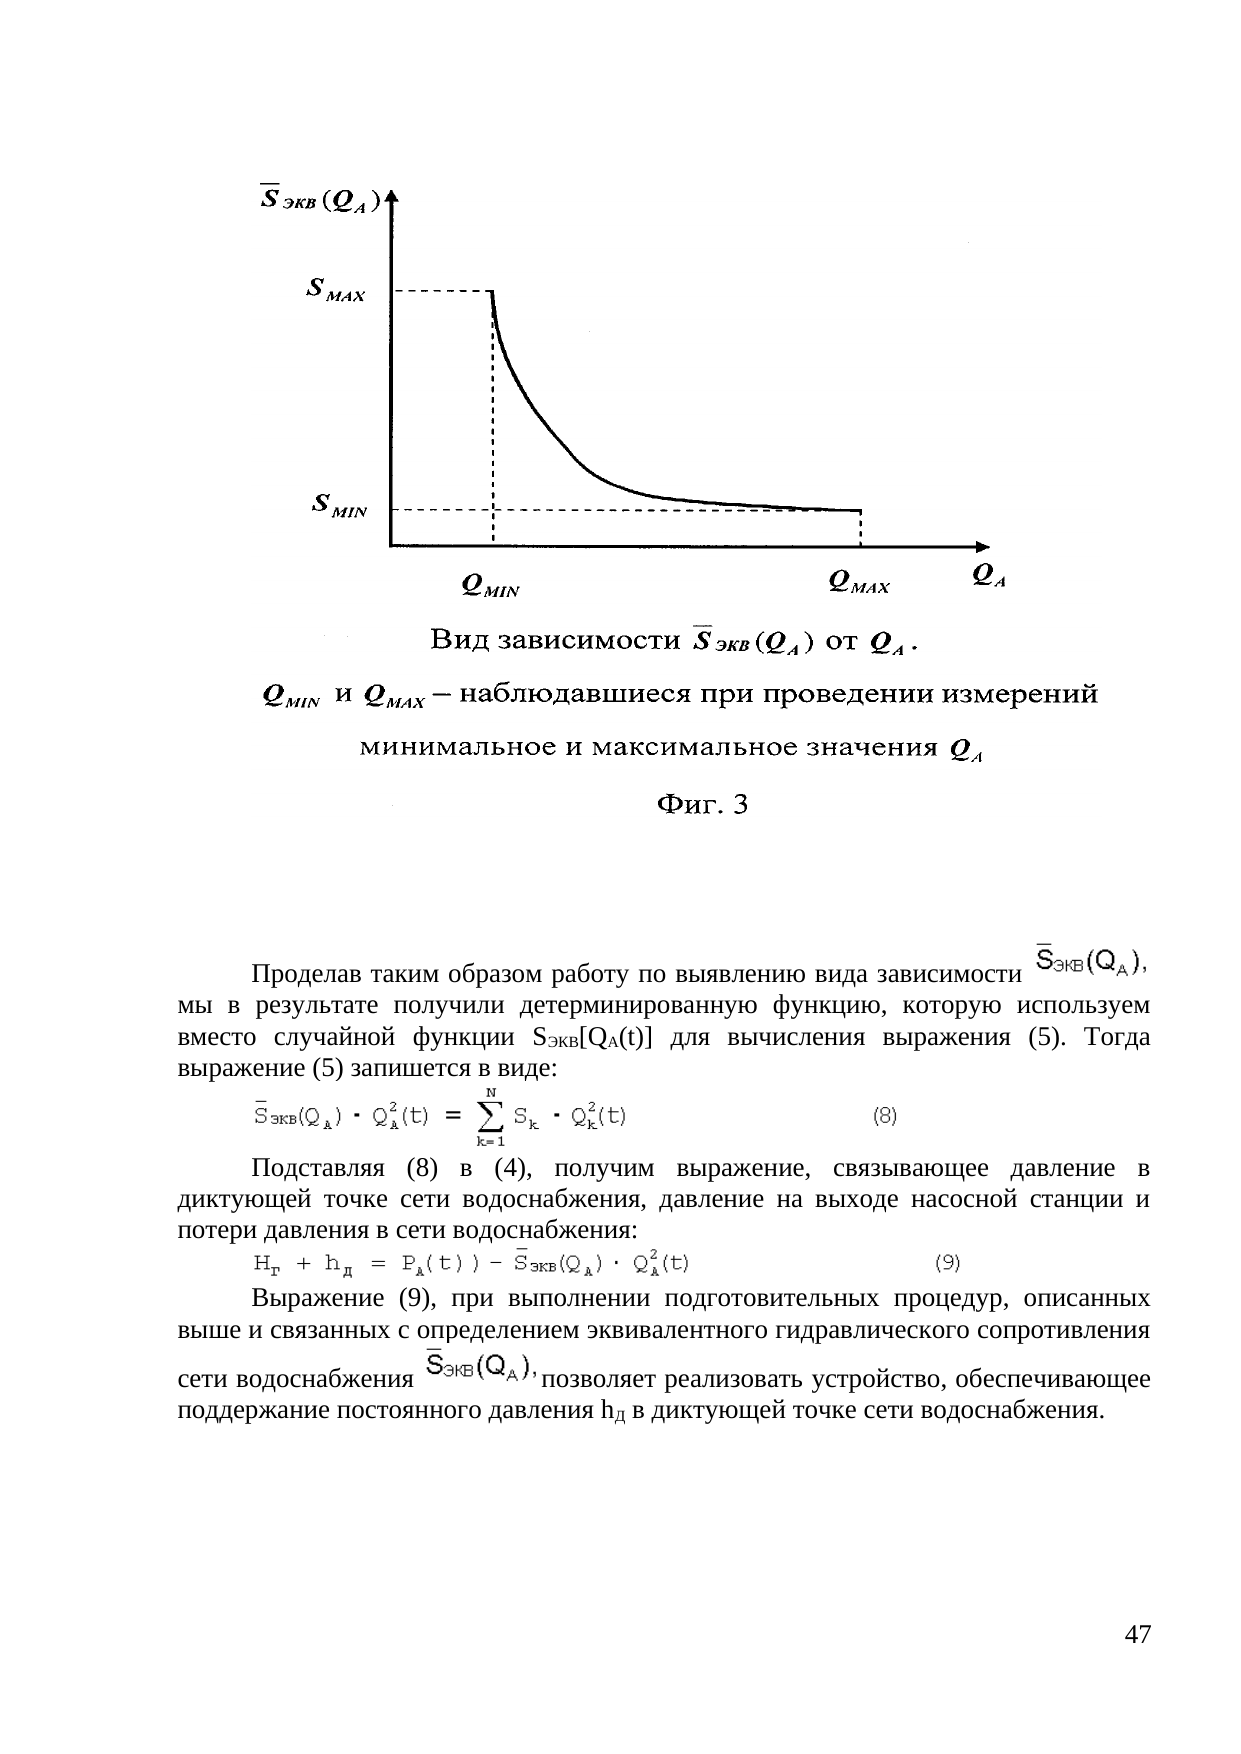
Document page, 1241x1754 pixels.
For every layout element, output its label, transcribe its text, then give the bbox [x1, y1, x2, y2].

picture [1032, 938, 1152, 983]
text Проделав таким образом работу по выявлению вида зависимости мы в результате получили детерминированную функцию, которую используем вместо случайной функции SЭКВ[QА(t)] для вычисления выражения (5). Тогда выражение (5) запишется в виде: [177, 939, 1152, 1082]
picture [251, 178, 1103, 817]
text Подставляя (8) в (4), получим выражение, связывающее давление в диктующей точке сети водоснабжения, давление на выходе насосной станции и потери давления в сети водоснабжения: [177, 1151, 1152, 1244]
text Выражение (9), при выполнении подготовительных процедур, описанных выше и связанных с определением эквивалентного гидравлического сопротивления сети водоснабжения позволяет реализовать устройство, обеспечивающее поддержание постоянного давления hД в диктующей точке сети водоснабжения. [177, 1282, 1152, 1424]
picture [251, 1081, 902, 1151]
picture [422, 1343, 542, 1388]
picture [251, 1244, 964, 1282]
